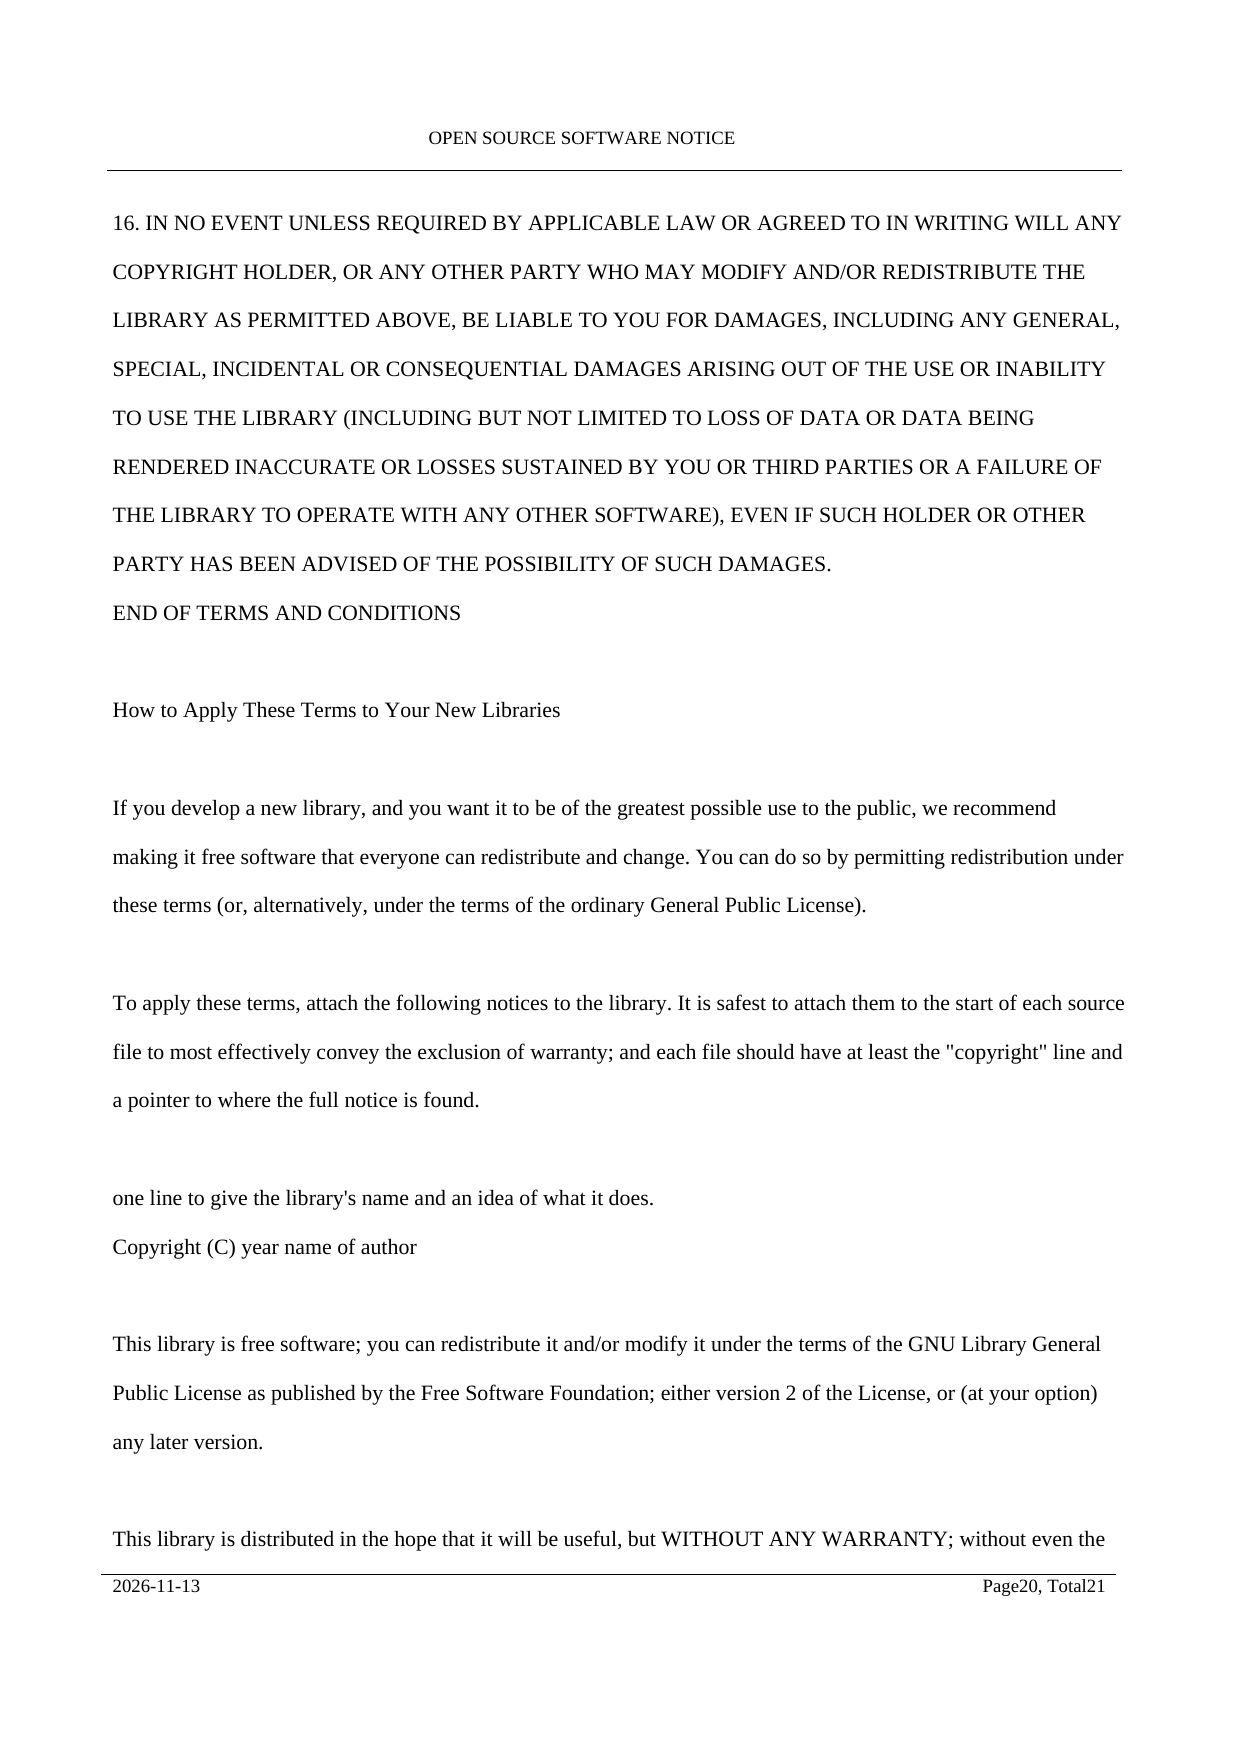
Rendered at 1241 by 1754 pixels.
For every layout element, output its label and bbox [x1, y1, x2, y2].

text [112, 206, 1128, 1555]
